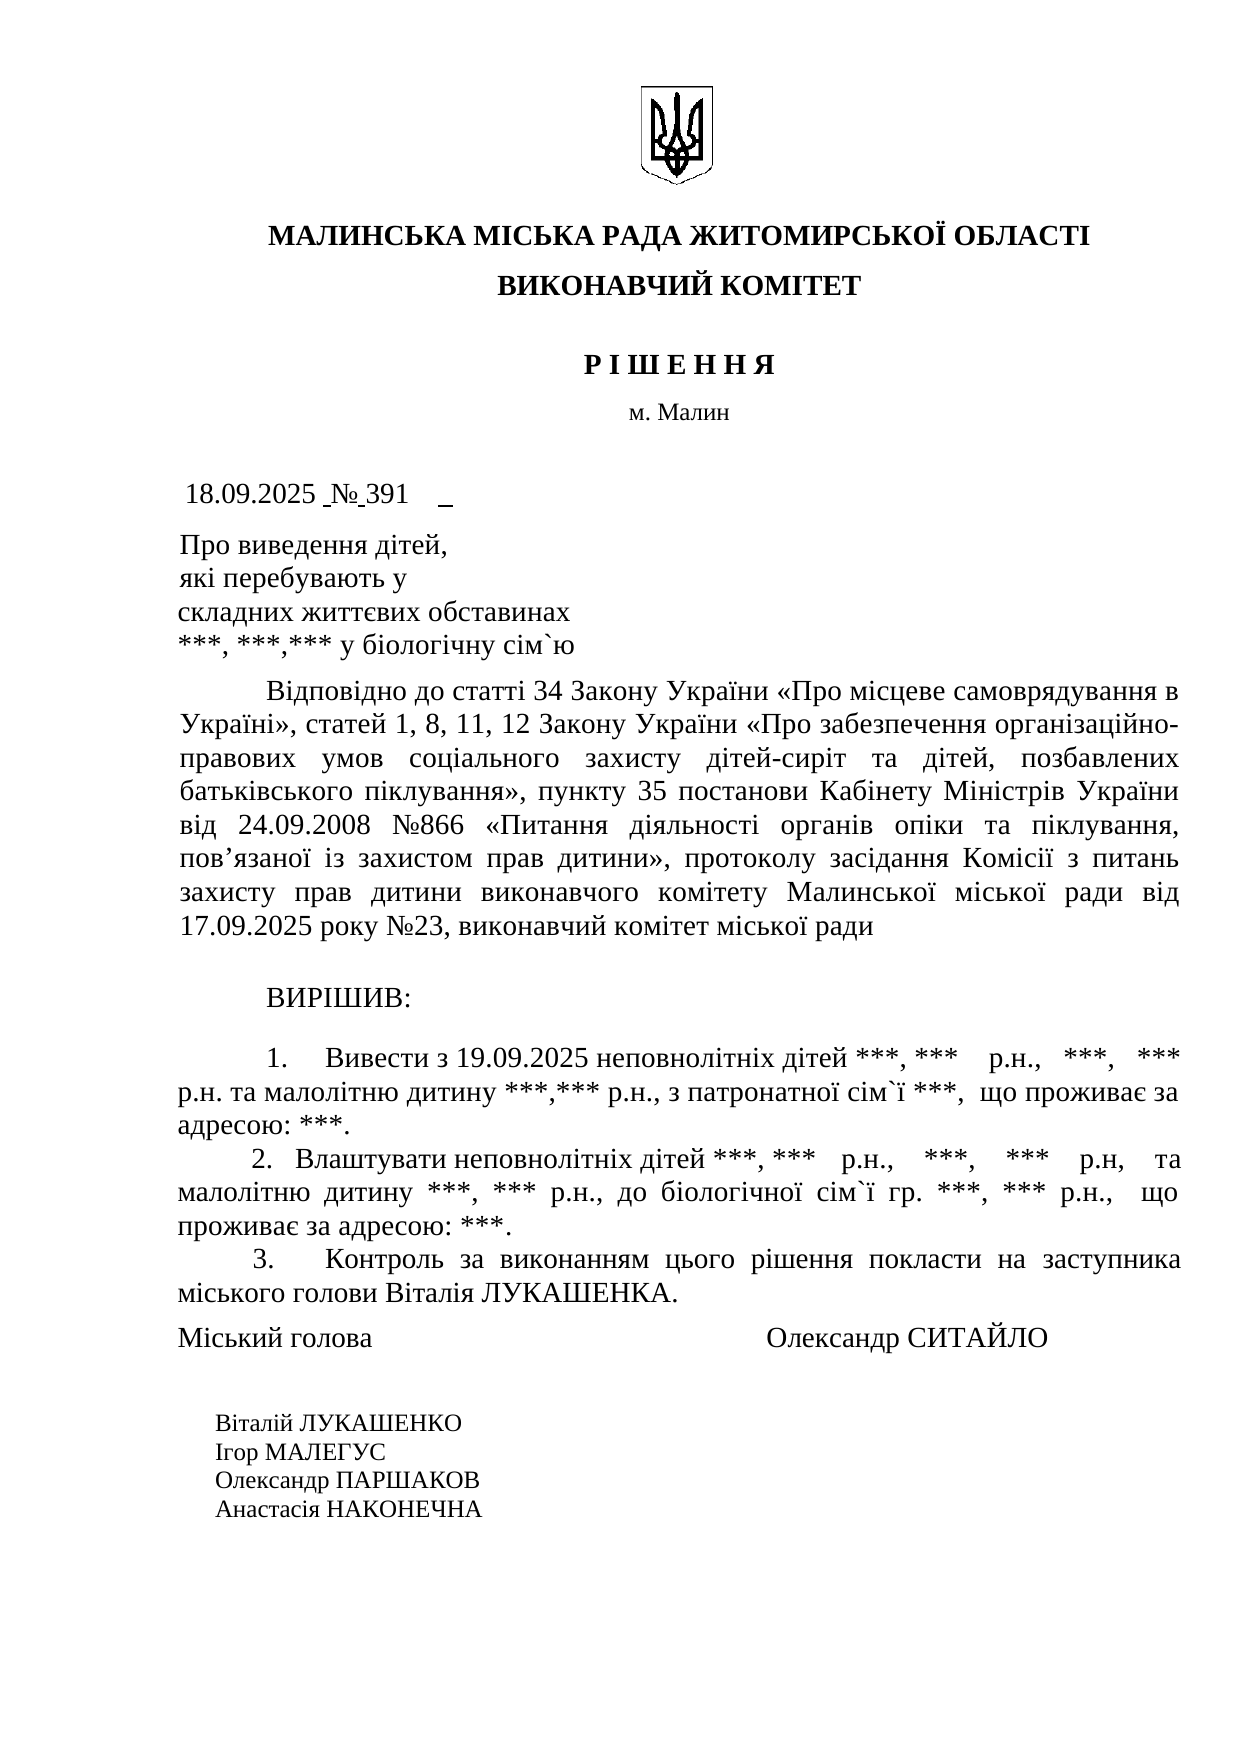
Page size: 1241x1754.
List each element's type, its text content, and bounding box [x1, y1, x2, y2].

text 2. Влаштувати неповнолітніх дітей ***, *** р.н., ***, *** р.н, та малолітню дитину ***, *** р.н., до біологічної сім`ї гр. ***, *** р.н., що проживає за адресою: ***. [177, 1141, 1181, 1242]
list Контроль за виконанням цього рішення покласти на заступника міського голови Віталія ЛУКАШЕНКА. [177, 1242, 1181, 1309]
text які перебувають у [179, 560, 1181, 594]
text Олександр ПАРШАКОВ [177, 1465, 1181, 1494]
picture [639, 85, 714, 186]
text м. Малин [177, 397, 1181, 426]
text ВИКОНАВЧИЙ КОМІТЕТ [177, 268, 1181, 302]
text Про виведення дітей, [179, 527, 1181, 560]
text Відповідно до статті 34 Закону України «Про місцеве самоврядування в Україні», статей 1, 8, 11, 12 Закону України «Про забезпечення організаційно-правових умов соціального захисту дітей-сиріт та дітей, позбавлених батьківського піклування», пункту 35 постанови Кабінету Міністрів України від 24.09.2008 №866 «Питання діяльності органів опіки та піклування, пов’язаної із захистом прав дитини», протоколу засідання Комісії з питань захисту прав дитини виконавчого комітету Малинської міської ради від 17.09.2025 року №23, виконавчий комітет міської ради [179, 673, 1181, 941]
text ВИРІШИВ: [179, 980, 1181, 1013]
text Віталій ЛУКАШЕНКО [215, 1408, 1181, 1437]
text ***, ***,*** у біологічну сім`ю [177, 627, 1181, 661]
text 18.09.2025 № 391 [177, 476, 1181, 510]
list Вивести з 19.09.2025 неповнолітніх дітей ***, *** р.н., ***, *** р.н. та малолітню дитину ***,*** р.н., з патронатної сім`ї ***, що проживає за адресою: ***. [177, 1040, 1181, 1141]
text Ігор МАЛЕГУС [177, 1437, 1181, 1465]
text Міський голова Олександр СИТАЙЛО [177, 1321, 1181, 1354]
text Р І Ш Е Н Н Я [177, 347, 1181, 381]
text складних життєвих обставинах [177, 594, 1181, 627]
text Анастасія НАКОНЕЧНА [215, 1494, 1181, 1523]
text МАЛИНСЬКА МІСЬКА РАДА ЖИТОМИРСЬКОЇ ОБЛАСТІ [177, 218, 1181, 251]
